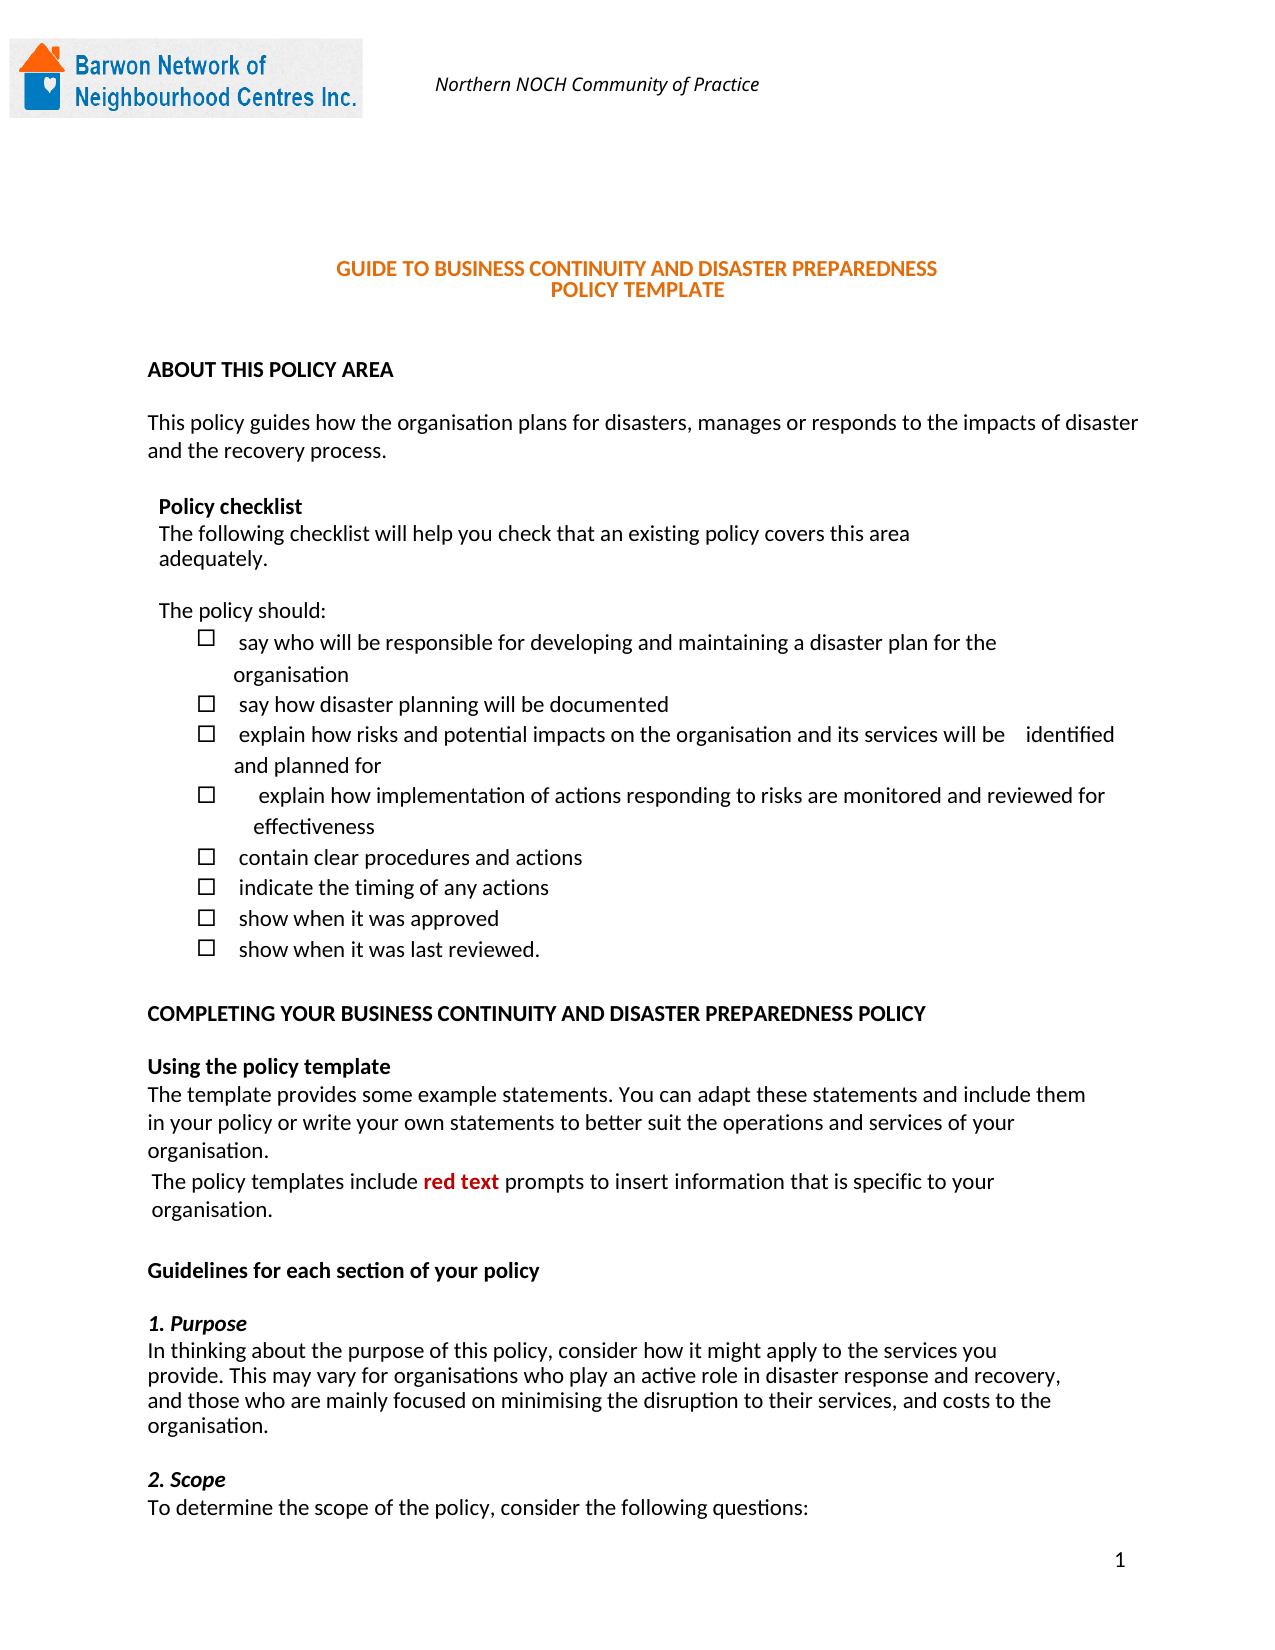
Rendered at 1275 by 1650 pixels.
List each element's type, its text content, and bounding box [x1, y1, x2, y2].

picture [9, 0, 363, 118]
text Using the policy template [147, 1052, 1142, 1080]
text ABOUT THIS POLICY AREA [147, 355, 1142, 383]
text The following checklist will help you check that an existing policy covers this area adequately. [158, 521, 1020, 571]
text Guidelines for each section of your policy [147, 1256, 1142, 1284]
text In thinking about the purpose of this policy, consider how it might apply to the services you provide. This may vary for organisations who play an active role in disaster response and recovery, and those who are mainly focused on minimising the disruption to their services, and costs to the organisation. [147, 1338, 1077, 1439]
text COMPLETING YOUR BUSINESS CONTINUITY AND DISASTER PREPAREDNESS POLICY [147, 999, 1142, 1027]
text The policy templates include red text prompts to insert information that is specific to your organisation. [151, 1167, 1109, 1223]
text To determine the scope of the policy, consider the following questions: [147, 1493, 1142, 1521]
text 2. Scope [147, 1465, 1142, 1493]
list  explain how implementation of actions responding to risks are monitored and reviewed for effectiveness [196, 779, 1142, 841]
text This policy guides how the organisation plans for disasters, manages or responds to the impacts of disaster and the recovery process. [147, 408, 1142, 464]
list  say how disaster planning will be documented [196, 688, 1142, 718]
list  contain clear procedures and actions [196, 841, 1142, 871]
list  say who will be responsible for developing and maintaining a disaster plan for the organisation [196, 624, 1142, 688]
text Policy checklist [158, 492, 1142, 520]
list  show when it was approved [196, 902, 1142, 932]
text The policy should: [158, 596, 1142, 624]
text GUIDE TO BUSINESS CONTINUITY AND DISASTER PREPAREDNESS [135, 259, 1140, 279]
text The template provides some example statements. You can adapt these statements and include them in your policy or write your own statements to better suit the operations and services of your organisation. [147, 1080, 1103, 1164]
text POLICY TEMPLATE [135, 279, 1140, 300]
list  indicate the timing of any actions [196, 871, 1142, 902]
list  show when it was last reviewed. [196, 932, 1142, 963]
list  explain how risks and potential impacts on the organisation and its services will be identified and planned for [196, 718, 1142, 779]
text 1. Purpose [147, 1309, 1142, 1337]
